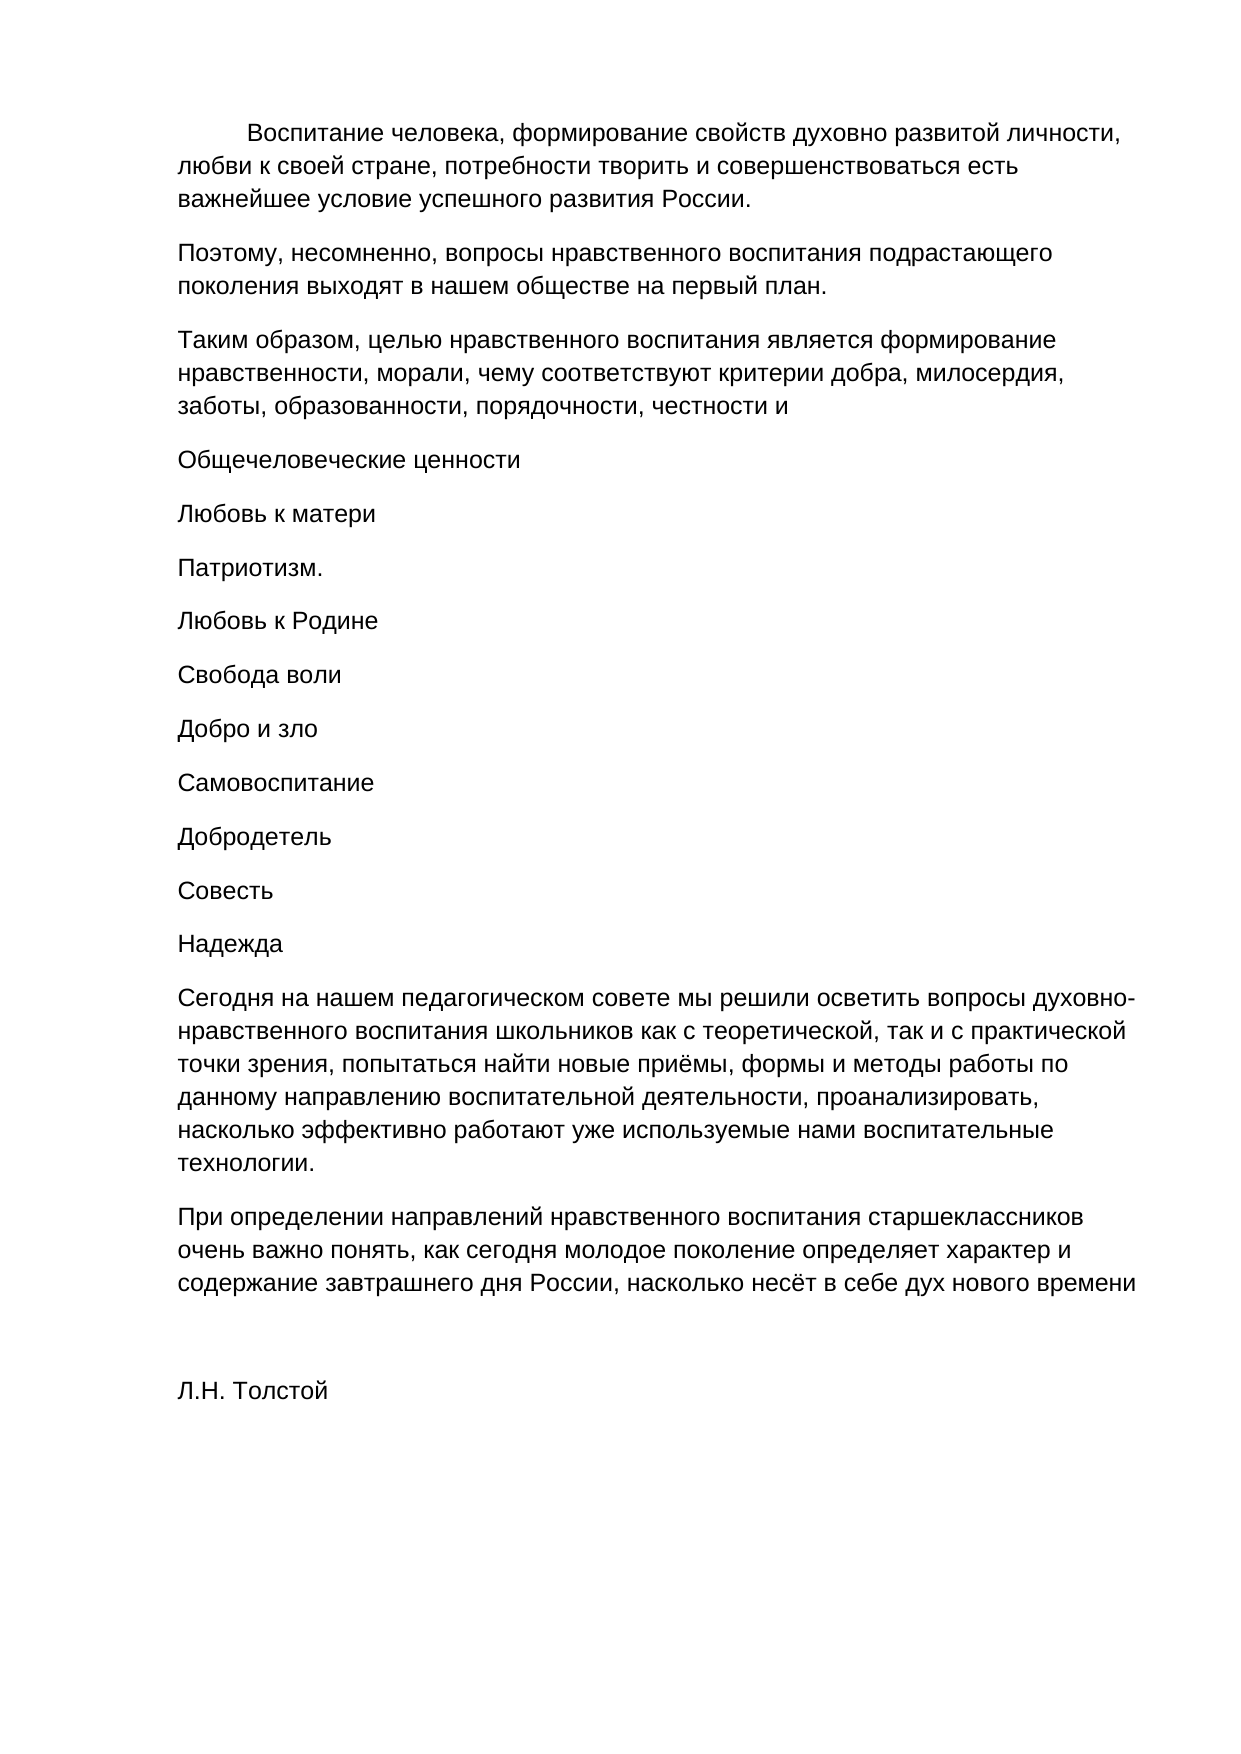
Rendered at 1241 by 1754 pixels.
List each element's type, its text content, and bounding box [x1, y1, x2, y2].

text Воспитание человека, формирование свойств духовно развитой личности, любви к своей стране, потребности творить и совершенствоваться есть важнейшее условие успешного развития России. [177, 118, 1152, 213]
text Надежда [177, 929, 1152, 958]
text Поэтому, несомненно, вопросы нравственного воспитания подрастающего поколения выходят в нашем обществе на первый план. [177, 238, 1152, 300]
text Любовь к Родине [177, 606, 1152, 635]
text Патриотизм. [177, 552, 1152, 581]
text Добродетель [177, 822, 1152, 851]
text Совесть [177, 876, 1152, 904]
text Таким образом, целью нравственного воспитания является формирование нравственности, морали, чему соответствуют критерии добра, милосердия, заботы, образованности, порядочности, честности и [177, 325, 1152, 420]
text При определении направлений нравственного воспитания старшеклассников очень важно понять, как сегодня молодое поколение определяет характер и содержание завтрашнего дня России, насколько несёт в себе дух нового времени [177, 1202, 1152, 1297]
text Сегодня на нашем педагогическом совете мы решили осветить вопросы духовно-нравственного воспитания школьников как с теоретической, так и с практической точки зрения, попытаться найти новые приёмы, формы и методы работы по данному направлению воспитательной деятельности, проанализировать, насколько эффективно работают уже используемые нами воспитательные технологии. [177, 983, 1152, 1177]
text Л.Н. Толстой [177, 1376, 1152, 1405]
text Общечеловеческие ценности [177, 445, 1152, 473]
text Свобода воли [177, 660, 1152, 689]
text Любовь к матери [177, 499, 1152, 527]
text Самовоспитание [177, 768, 1152, 797]
text Добро и зло [177, 714, 1152, 743]
